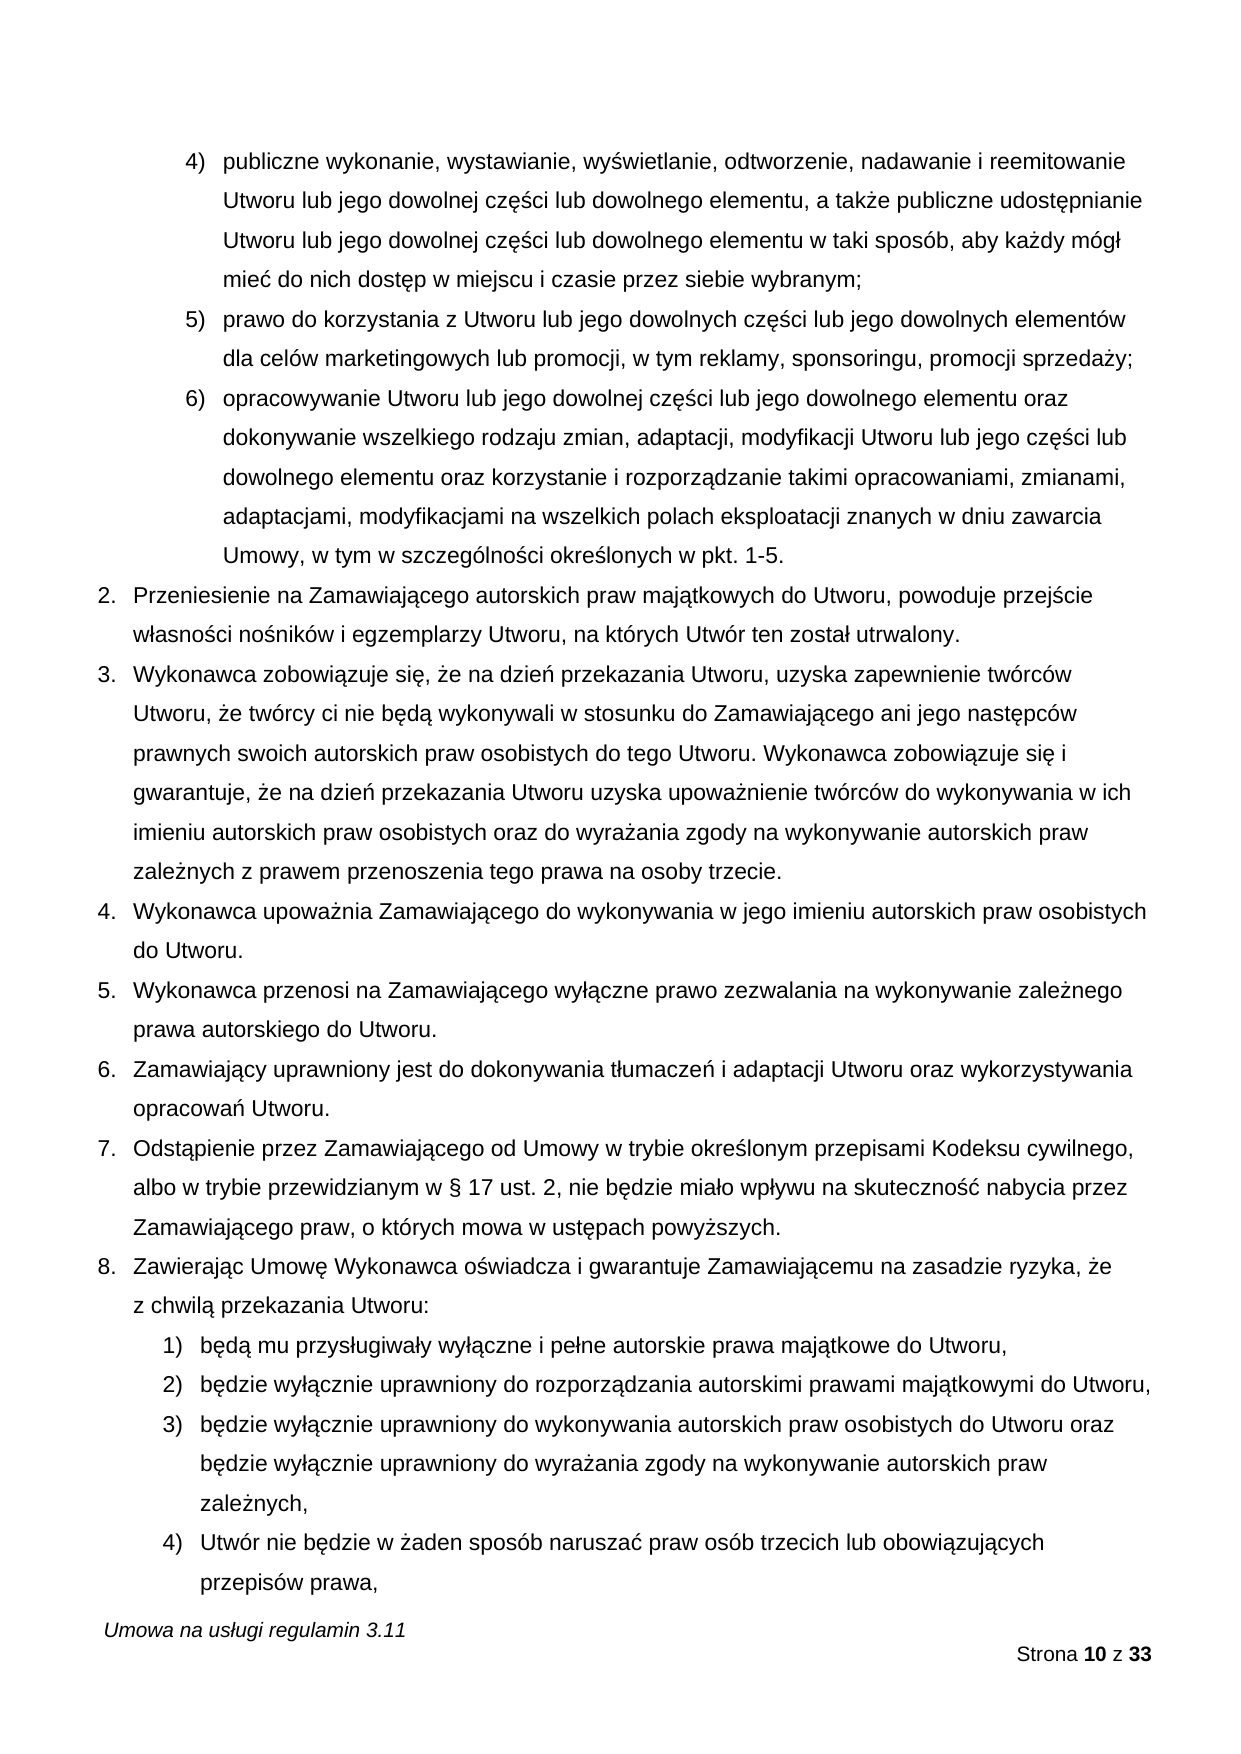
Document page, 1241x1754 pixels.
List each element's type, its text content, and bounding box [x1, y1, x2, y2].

list będzie wyłącznie uprawniony do wykonywania autorskich praw osobistych do Utworu oraz będzie wyłącznie uprawniony do wyrażania zgody na wykonywanie autorskich praw zależnych, [162, 1411, 1152, 1516]
list Utwór nie będzie w żaden sposób naruszać praw osób trzecich lub obowiązujących przepisów prawa, [162, 1529, 1152, 1595]
list prawo do korzystania z Utworu lub jego dowolnych części lub jego dowolnych elementów dla celów marketingowych lub promocji, w tym reklamy, sponsoringu, promocji sprzedaży; [185, 306, 1152, 371]
list Przeniesienie na Zamawiającego autorskich praw majątkowych do Utworu, powoduje przejście własności nośników i egzemplarzy Utworu, na których Utwór ten został utrwalony. [97, 582, 1152, 648]
list publiczne wykonanie, wystawianie, wyświetlanie, odtworzenie, nadawanie i reemitowanie Utworu lub jego dowolnej części lub dowolnego elementu, a także publiczne udostępnianie Utworu lub jego dowolnej części lub dowolnego elementu w taki sposób, aby każdy mógł mieć do nich dostęp w miejscu i czasie przez siebie wybranym; [185, 148, 1152, 292]
list Wykonawca zobowiązuje się, że na dzień przekazania Utworu, uzyska zapewnienie twórców Utworu, że twórcy ci nie będą wykonywali w stosunku do Zamawiającego ani jego następców prawnych swoich autorskich praw osobistych do tego Utworu. Wykonawca zobowiązuje się i gwarantuje, że na dzień przekazania Utworu uzyska upoważnienie twórców do wykonywania w ich imieniu autorskich praw osobistych oraz do wyrażania zgody na wykonywanie autorskich praw zależnych z prawem przenoszenia tego prawa na osoby trzecie. [97, 661, 1152, 884]
list będą mu przysługiwały wyłączne i pełne autorskie prawa majątkowe do Utworu, [162, 1332, 1152, 1358]
list Zawierając Umowę Wykonawca oświadcza i gwarantuje Zamawiającemu na zasadzie ryzyka, że z chwilą przekazania Utworu: [97, 1253, 1152, 1319]
list Wykonawca przenosi na Zamawiającego wyłączne prawo zezwalania na wykonywanie zależnego prawa autorskiego do Utworu. [97, 977, 1152, 1042]
list opracowywanie Utworu lub jego dowolnej części lub jego dowolnego elementu oraz dokonywanie wszelkiego rodzaju zmian, adaptacji, modyfikacji Utworu lub jego części lub dowolnego elementu oraz korzystanie i rozporządzanie takimi opracowaniami, zmianami, adaptacjami, modyfikacjami na wszelkich polach eksploatacji znanych w dniu zawarcia Umowy, w tym w szczególności określonych w pkt. 1-5. [185, 384, 1152, 569]
list Wykonawca upoważnia Zamawiającego do wykonywania w jego imieniu autorskich praw osobistych do Utworu. [97, 898, 1152, 963]
list Odstąpienie przez Zamawiającego od Umowy w trybie określonym przepisami Kodeksu cywilnego, albo w trybie przewidzianym w § 17 ust. 2, nie będzie miało wpływu na skuteczność nabycia przez Zamawiającego praw, o których mowa w ustępach powyższych. [97, 1134, 1152, 1240]
list będzie wyłącznie uprawniony do rozporządzania autorskimi prawami majątkowymi do Utworu, [162, 1371, 1152, 1398]
list Zamawiający uprawniony jest do dokonywania tłumaczeń i adaptacji Utworu oraz wykorzystywania opracowań Utworu. [97, 1056, 1152, 1121]
